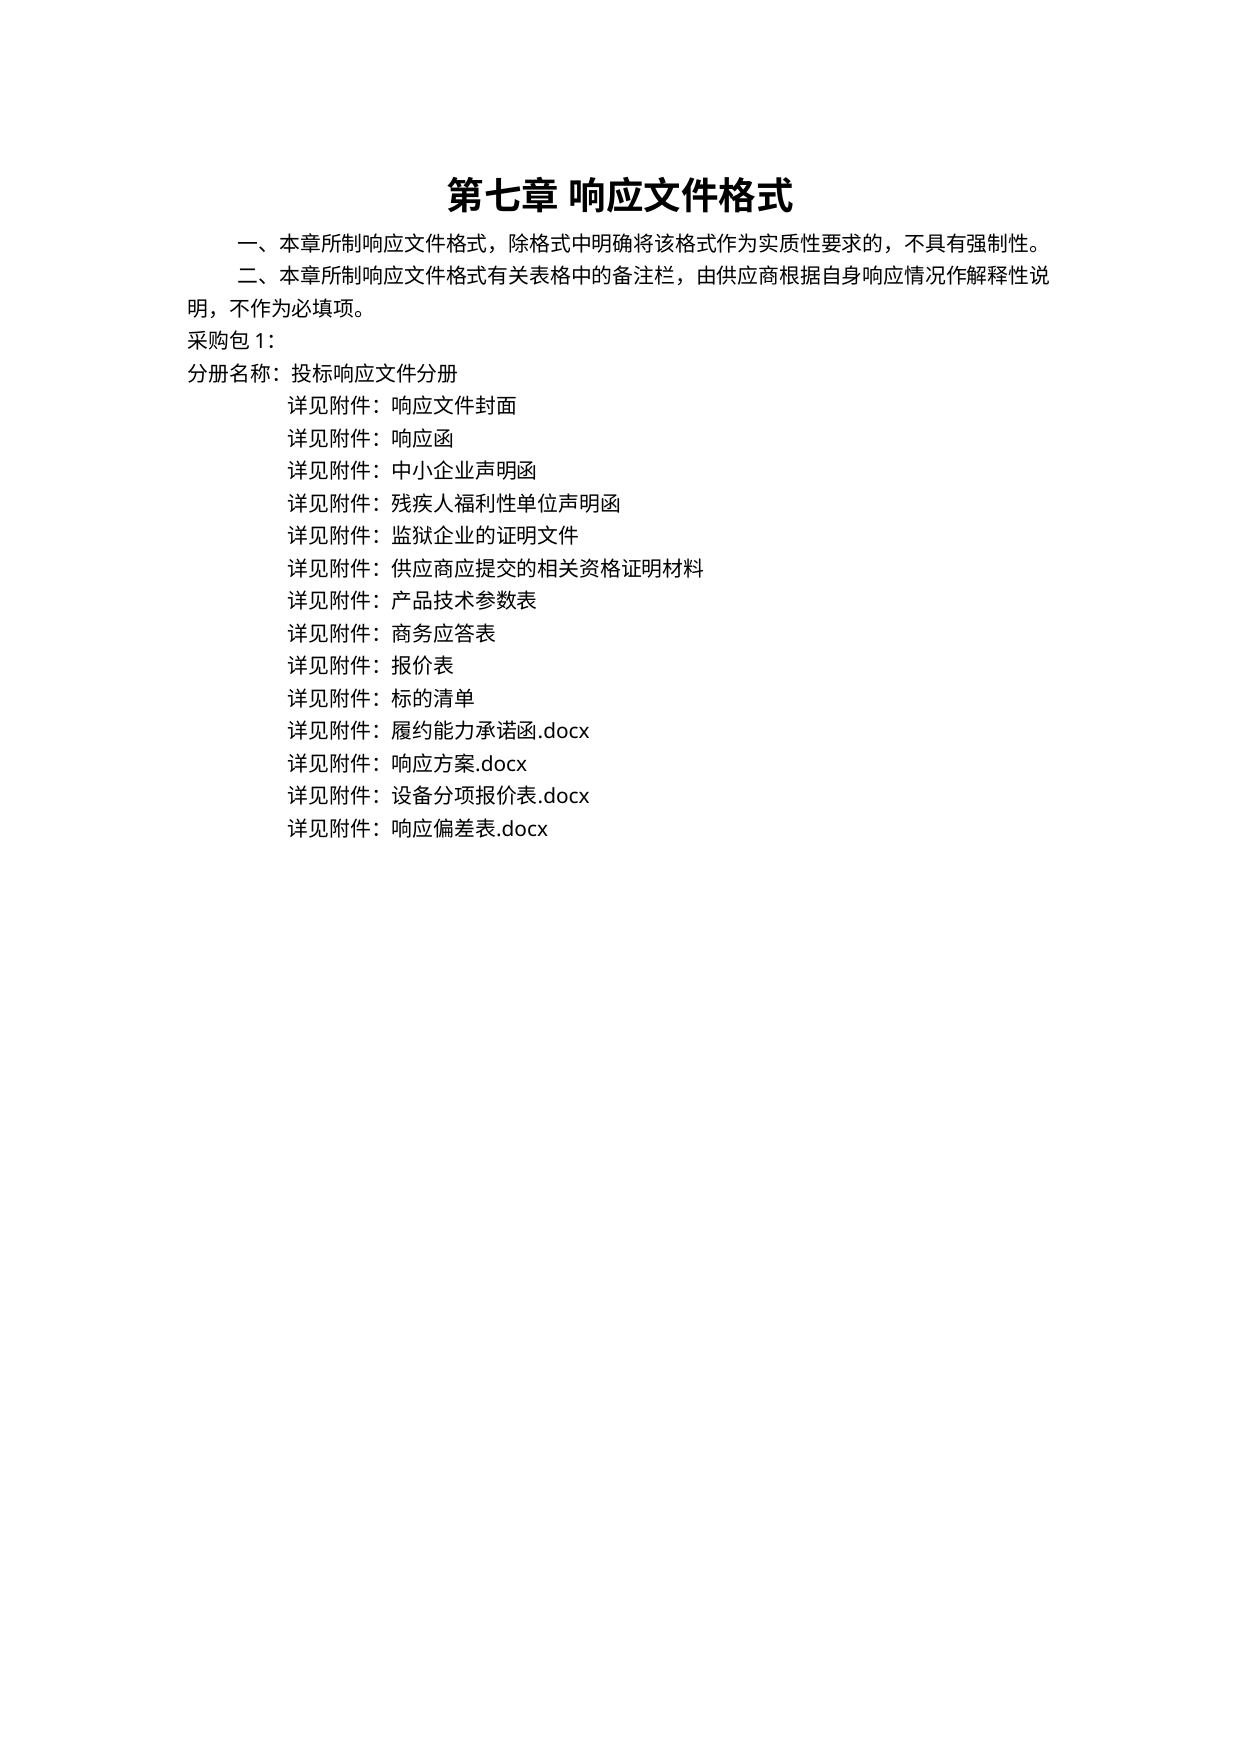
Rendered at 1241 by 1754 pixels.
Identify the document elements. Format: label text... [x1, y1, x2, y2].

text 详见附件：商务应答表 [187, 617, 1053, 649]
text 详见附件：响应文件封面 [187, 389, 1053, 422]
text 详见附件：响应偏差表.docx [187, 812, 1053, 844]
text 详见附件：履约能力承诺函.docx [187, 714, 1053, 747]
text 第七章 响应文件格式 [187, 162, 1053, 227]
text 详见附件：供应商应提交的相关资格证明材料 [187, 552, 1053, 584]
text 详见附件：残疾人福利性单位声明函 [187, 487, 1053, 519]
text 详见附件：报价表 [187, 649, 1053, 682]
text 二、本章所制响应文件格式有关表格中的备注栏，由供应商根据自身响应情况作解释性说明，不作为必填项。 [187, 259, 1053, 324]
text 一、本章所制响应文件格式，除格式中明确将该格式作为实质性要求的，不具有强制性。 [187, 227, 1053, 259]
text 详见附件：响应方案.docx [187, 747, 1053, 779]
text 详见附件：监狱企业的证明文件 [187, 519, 1053, 552]
text 详见附件：中小企业声明函 [187, 454, 1053, 487]
text 详见附件：产品技术参数表 [187, 584, 1053, 617]
text 详见附件：响应函 [187, 422, 1053, 454]
text 详见附件：设备分项报价表.docx [187, 779, 1053, 812]
text 详见附件：标的清单 [187, 682, 1053, 714]
text 分册名称：投标响应文件分册 [187, 357, 1053, 389]
text 采购包1： [187, 324, 1053, 357]
